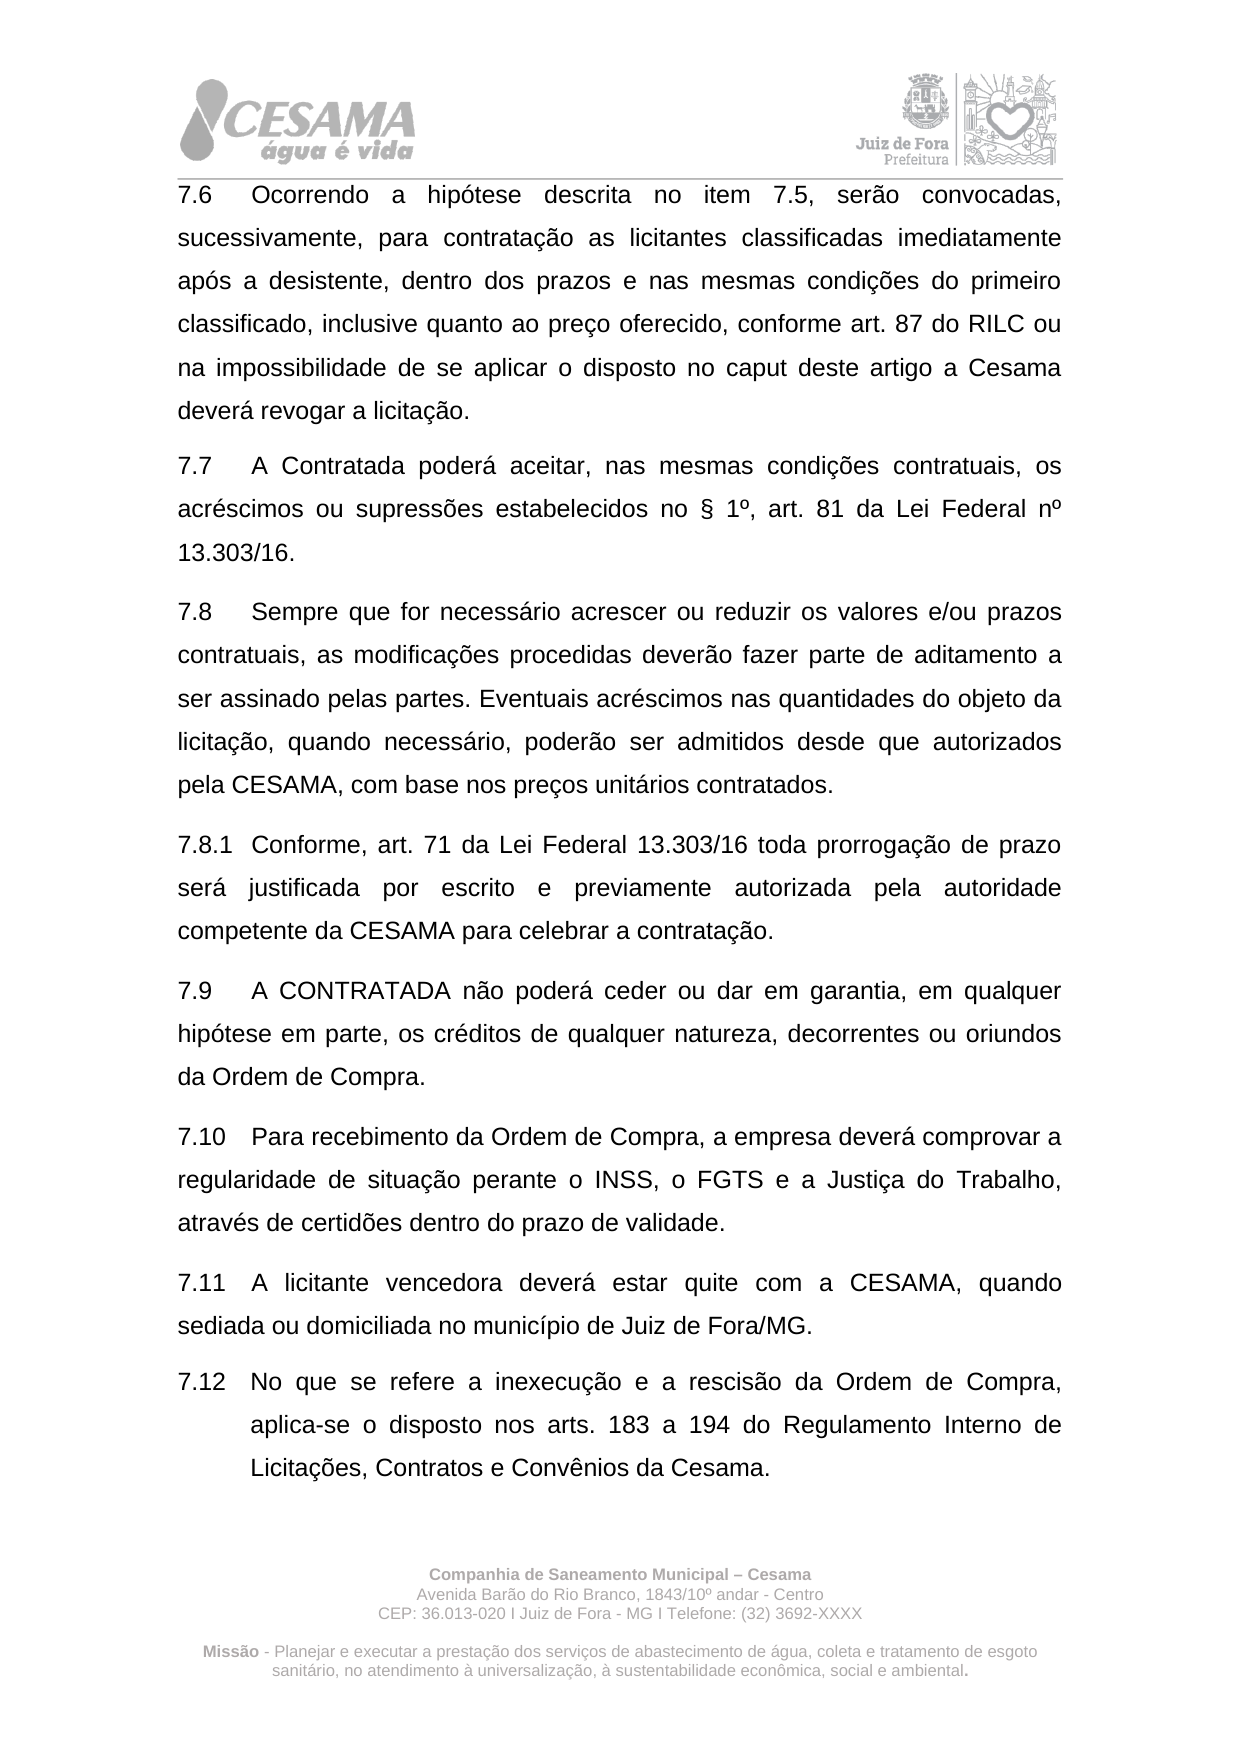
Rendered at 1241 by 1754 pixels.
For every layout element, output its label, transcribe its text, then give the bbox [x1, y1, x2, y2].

picture [177, 73, 1064, 180]
text 7.8 Sempre que for necessário acrescer ou reduzir os valores e/ou prazos contratuais, as modificações procedidas deverão fazer parte de aditamento a ser assinado pelas partes. Eventuais acréscimos nas quantidades do objeto da licitação, quando necessário, poderão ser admitidos desde que autorizados pela CESAMA, com base nos preços unitários contratados. [177, 597, 1063, 798]
list 7.12 No que se refere a inexecução e a rescisão da Ordem de Compra, aplica-se o disposto nos arts. 183 a 194 do Regulamento Interno de Licitações, Contratos e Convênios da Cesama. [177, 1366, 1063, 1481]
text 7.9 A CONTRATADA não poderá ceder ou dar em garantia, em qualquer hipótese em parte, os créditos de qualquer natureza, decorrentes ou oriundos da Ordem de Compra. [177, 976, 1063, 1091]
text 7.10 Para recebimento da Ordem de Compra, a empresa deverá comprovar a regularidade de situação perante o INSS, o FGTS e a Justiça do Trabalho, através de certidões dentro do prazo de validade. [177, 1122, 1063, 1237]
text 7.7 A Contratada poderá aceitar, nas mesmas condições contratuais, os acréscimos ou supressões estabelecidos no § 1º, art. 81 da Lei Federal nº 13.303/16. [177, 451, 1063, 566]
text 7.8.1 Conforme, art. 71 da Lei Federal 13.303/16 toda prorrogação de prazo será justificada por escrito e previamente autorizada pela autoridade competente da CESAMA para celebrar a contratação. [177, 829, 1063, 944]
text 7.6 Ocorrendo a hipótese descrita no item 7.5, serão convocadas, sucessivamente, para contratação as licitantes classificadas imediatamente após a desistente, dentro dos prazos e nas mesmas condições do primeiro classificado, inclusive quanto ao preço oferecido, conforme art. 87 do RILC ou na impossibilidade de se aplicar o disposto no caput deste artigo a Cesama deverá revogar a licitação. [177, 180, 1063, 424]
text 7.11 A licitante vencedora deverá estar quite com a CESAMA, quando sediada ou domiciliada no município de Juiz de Fora/MG. [177, 1268, 1063, 1339]
